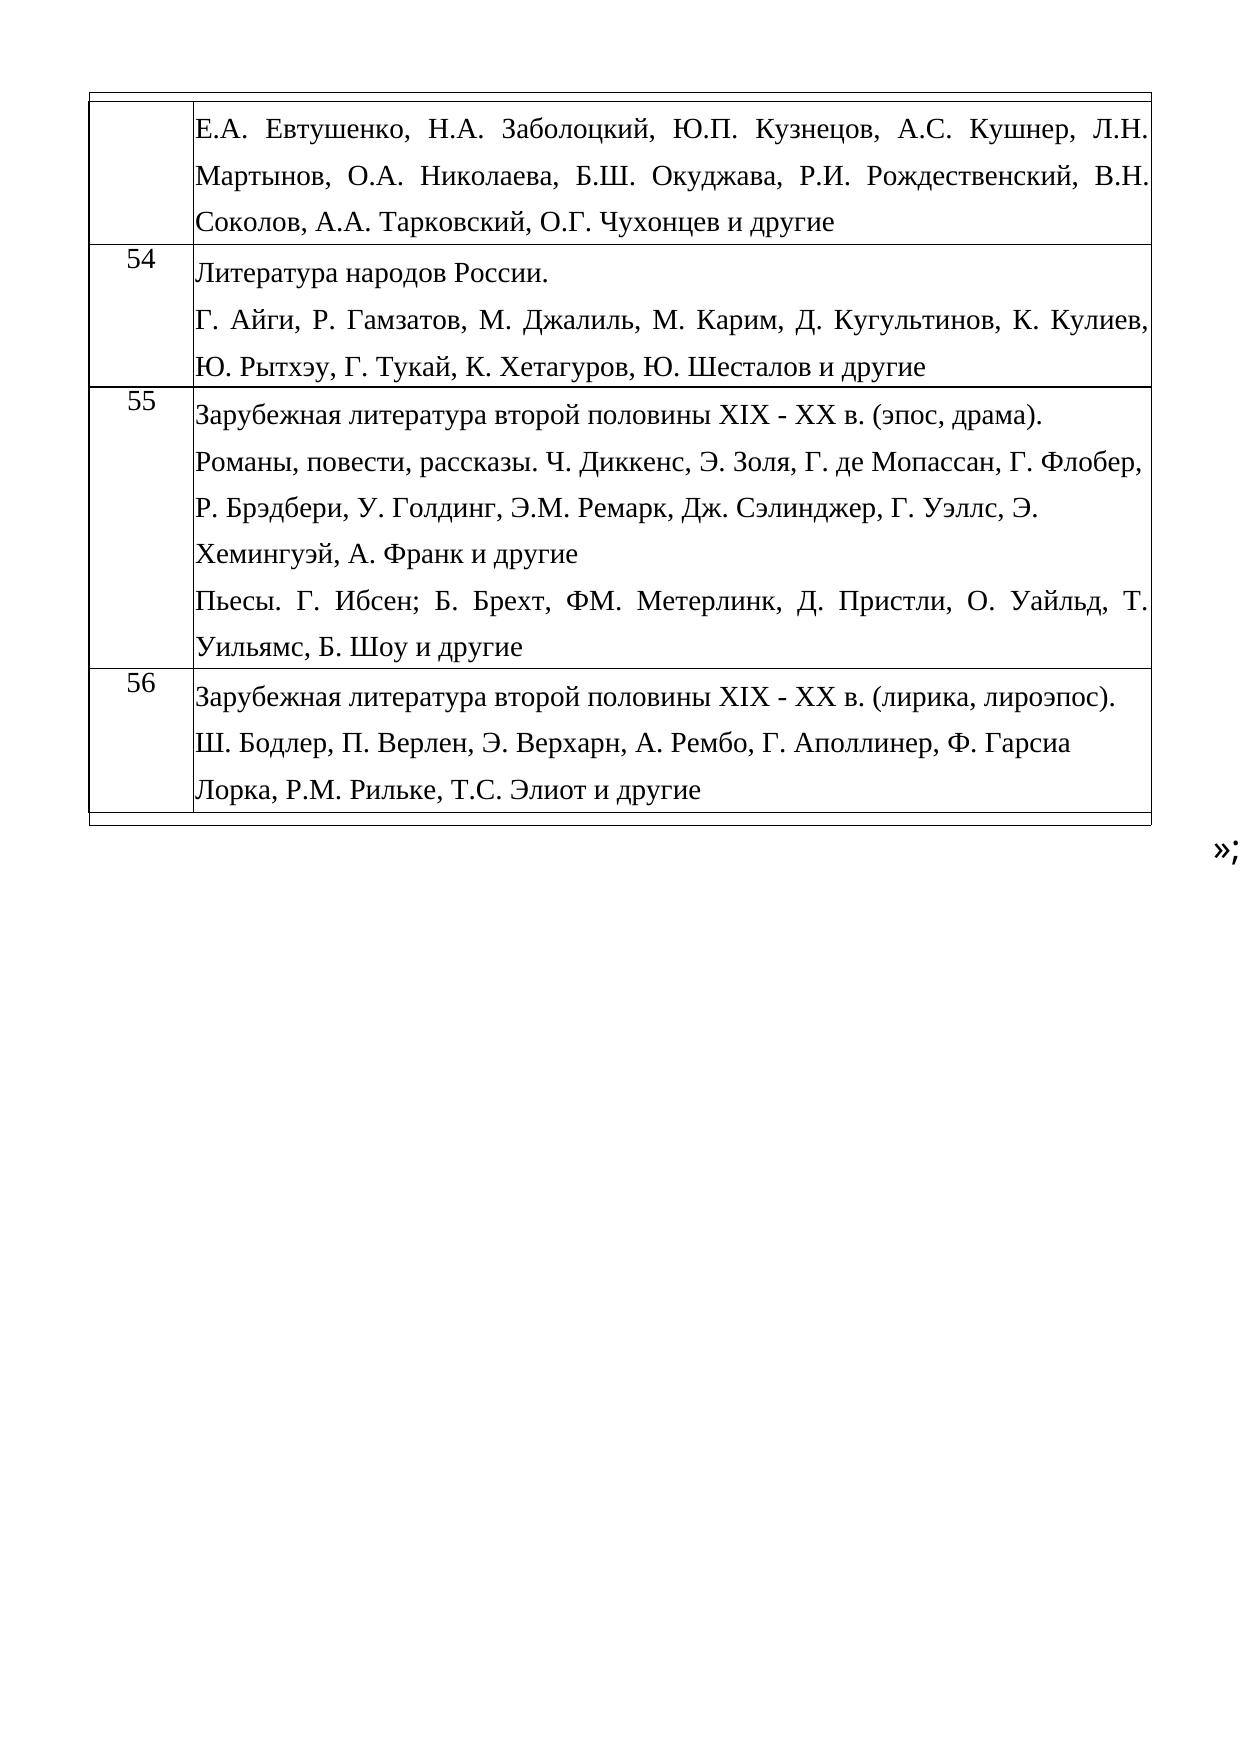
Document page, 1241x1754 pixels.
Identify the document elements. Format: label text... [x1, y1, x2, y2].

table_cell 55 [90, 388, 193, 668]
table_cell Литература народов России. Г. Айги, Р. Гамзатов, М. Джалиль, М. Карим, Д. Кугультинов, К. Кулиев, Ю. Рытхэу, Г. Тукай, К. Хетагуров, Ю. Шесталов и другие [194, 245, 1151, 386]
table_cell Зарубежная литература второй половины XIX - XX в. (эпос, драма). Романы, повести, рассказы. Ч. Диккенс, Э. Золя, Г. де Мопассан, Г. Флобер, Р. Брэдбери, У. Голдинг, Э.М. Ремарк, Дж. Сэлинджер, Г. Уэллс, Э. Хемингуэй, А. Франк и другие Пьесы. Г. Ибсен; Б. Брехт, ФМ. Метерлинк, Д. Пристли, О. Уайльд, Т. Уильямс, Б. Шоу и другие [194, 388, 1151, 668]
table_cell 56 [90, 669, 193, 812]
table_header Е.А. Евтушенко, Н.А. Заболоцкий, Ю.П. Кузнецов, А.С. Кушнер, Л.Н. Мартынов, О.А. Николаева, Б.Ш. Окуджава, Р.И. Рождественский, В.Н. Соколов, А.А. Тарковский, О.Г. Чухонцев и другие [194, 102, 1151, 244]
table_header [90, 102, 193, 244]
text »; [0, 832, 1240, 867]
table_cell Зарубежная литература второй половины XIX - XX в. (лирика, лироэпос). Ш. Бодлер, П. Верлен, Э. Верхарн, А. Рембо, Г. Аполлинер, Ф. Гарсиа Лорка, Р.М. Рильке, Т.С. Элиот и другие [194, 669, 1151, 812]
table_cell 54 [90, 245, 193, 386]
